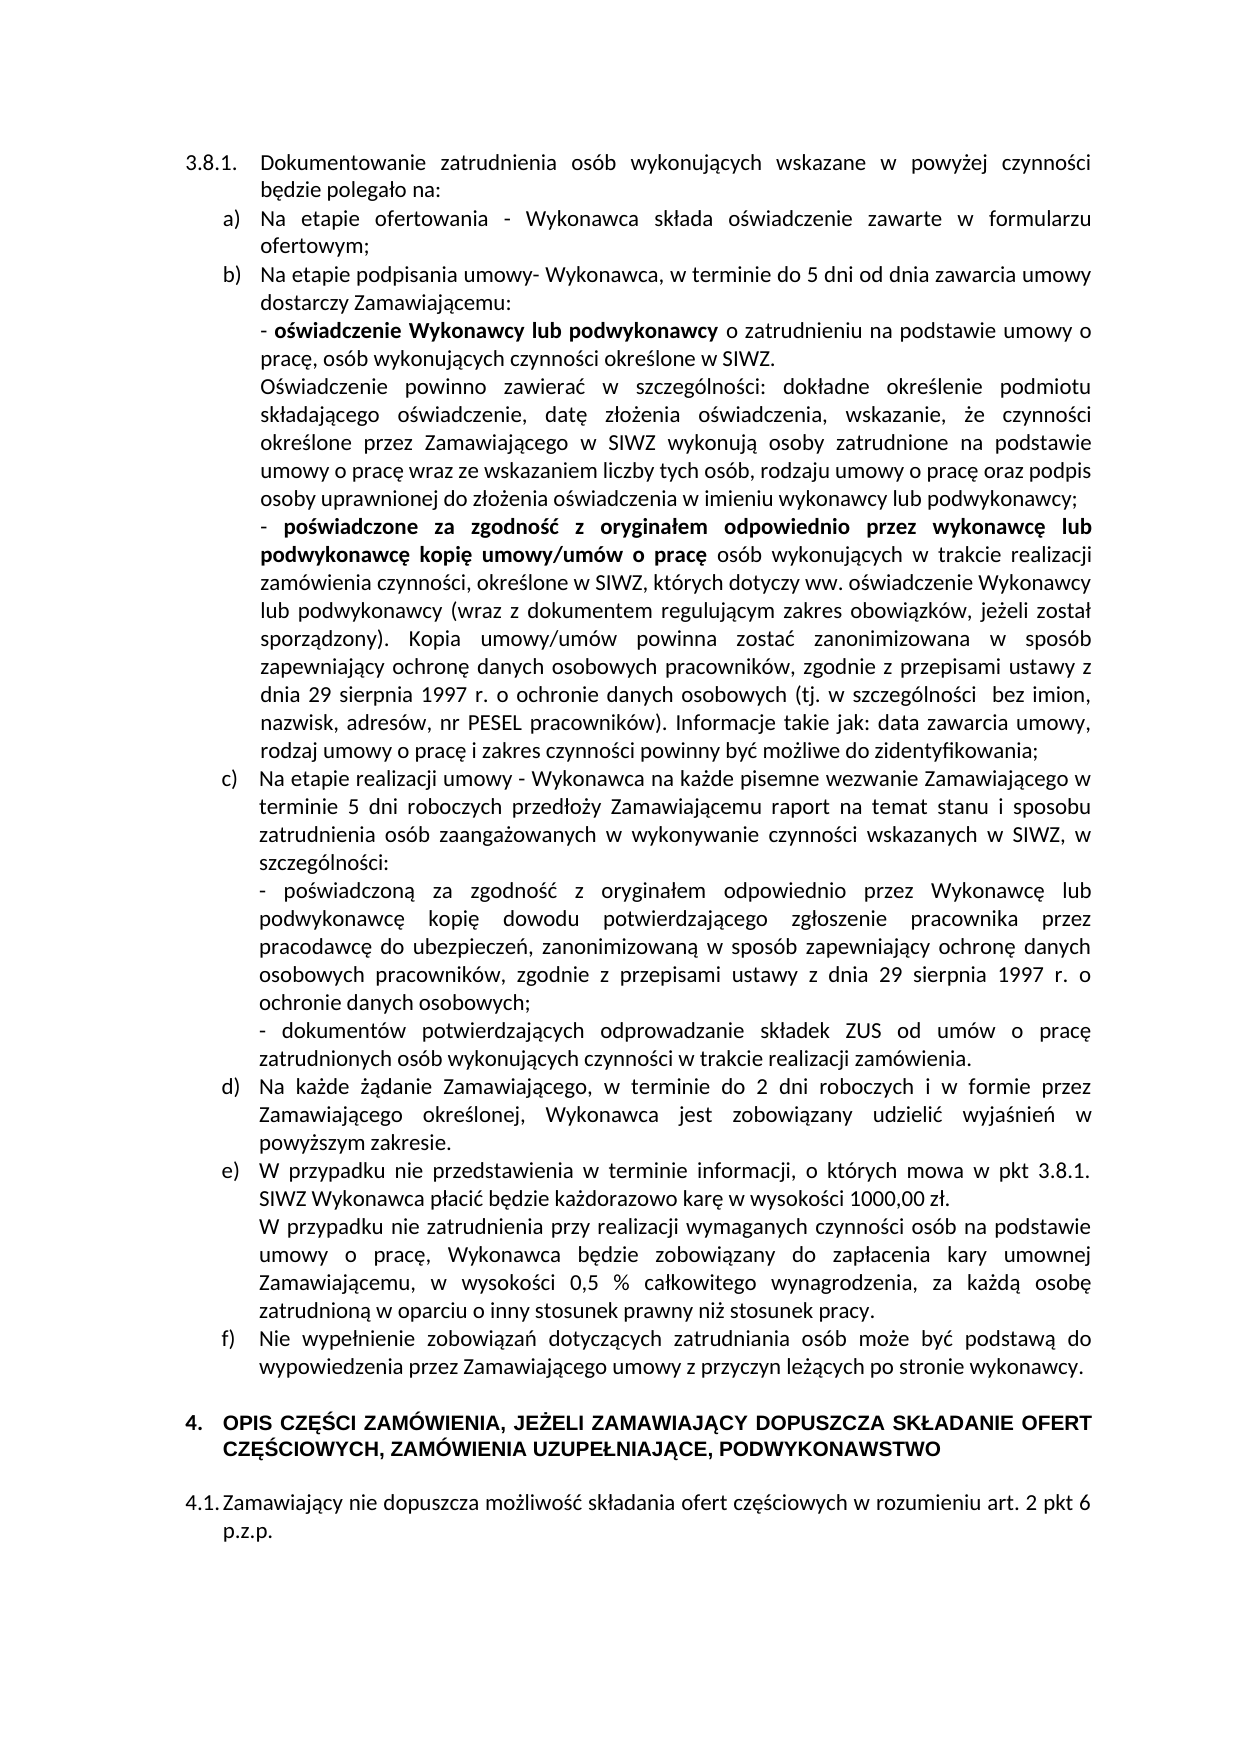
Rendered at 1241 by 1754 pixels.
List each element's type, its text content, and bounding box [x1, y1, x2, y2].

list Nie wypełnienie zobowiązań dotyczących zatrudniania osób może być podstawą do wypowiedzenia przez Zamawiającego umowy z przyczyn leżących po stronie wykonawcy. [221, 1324, 1093, 1381]
list W przypadku nie zatrudnienia przy realizacji wymaganych czynności osób na podstawie umowy o pracę, Wykonawca będzie zobowiązany do zapłacenia kary umownej Zamawiającemu, w wysokości 0,5 % całkowitego wynagrodzenia, za każdą osobę zatrudnioną w oparciu o inny stosunek prawny niż stosunek pracy. [259, 1212, 1093, 1324]
list - poświadczoną za zgodność z oryginałem odpowiednio przez Wykonawcę lub podwykonawcę kopię dowodu potwierdzającego zgłoszenie pracownika przez pracodawcę do ubezpieczeń, zanonimizowaną w sposób zapewniający ochronę danych osobowych pracowników, zgodnie z przepisami ustawy z dnia 29 sierpnia 1997 r. o ochronie danych osobowych; [259, 876, 1093, 1016]
list Na etapie realizacji umowy - Wykonawca na każde pisemne wezwanie Zamawiającego w terminie 5 dni roboczych przedłoży Zamawiającemu raport na temat stanu i sposobu zatrudnienia osób zaangażowanych w wykonywanie czynności wskazanych w SIWZ, w szczególności: [221, 764, 1093, 876]
list W przypadku nie przedstawienia w terminie informacji, o których mowa w pkt 3.8.1. SIWZ Wykonawca płacić będzie każdorazowo karę w wysokości 1000,00 zł. [221, 1156, 1093, 1212]
list Na etapie ofertowania - Wykonawca składa oświadczenie zawarte w formularzu ofertowym; [223, 204, 1093, 260]
list Oświadczenie powinno zawierać w szczególności: dokładne określenie podmiotu składającego oświadczenie, datę złożenia oświadczenia, wskazanie, że czynności określone przez Zamawiającego w SIWZ wykonują osoby zatrudnione na podstawie umowy o pracę wraz ze wskazaniem liczby tych osób, rodzaju umowy o pracę oraz podpis osoby uprawnionej do złożenia oświadczenia w imieniu wykonawcy lub podwykonawcy; [260, 372, 1093, 512]
list Na etapie podpisania umowy- Wykonawca, w terminie do 5 dni od dnia zawarcia umowy dostarczy Zamawiającemu: [223, 260, 1093, 316]
list Na każde żądanie Zamawiającego, w terminie do 2 dni roboczych i w formie przez Zamawiającego określonej, Wykonawca jest zobowiązany udzielić wyjaśnień w powyższym zakresie. [221, 1072, 1093, 1156]
list OPIS CZĘŚCI ZAMÓWIENIA, JEŻELI ZAMAWIAJĄCY DOPUSZCZA SKŁADANIE OFERT CZĘŚCIOWYCH, ZAMÓWIENIA UZUPEŁNIAJĄCE, PODWYKONAWSTWO [185, 1408, 1093, 1461]
list - oświadczenie Wykonawcy lub podwykonawcy o zatrudnieniu na podstawie umowy o pracę, osób wykonujących czynności określone w SIWZ. [260, 316, 1093, 372]
list Dokumentowanie zatrudnienia osób wykonujących wskazane w powyżej czynności będzie polegało na: [185, 148, 1093, 204]
list - poświadczone za zgodność z oryginałem odpowiednio przez wykonawcę lub podwykonawcę kopię umowy/umów o pracę osób wykonujących w trakcie realizacji zamówienia czynności, określone w SIWZ, których dotyczy ww. oświadczenie Wykonawcy lub podwykonawcy (wraz z dokumentem regulującym zakres obowiązków, jeżeli został sporządzony). Kopia umowy/umów powinna zostać zanonimizowana w sposób zapewniający ochronę danych osobowych pracowników, zgodnie z przepisami ustawy z dnia 29 sierpnia 1997 r. o ochronie danych osobowych (tj. w szczególności bez imion, nazwisk, adresów, nr PESEL pracowników). Informacje takie jak: data zawarcia umowy, rodzaj umowy o pracę i zakres czynności powinny być możliwe do zidentyfikowania; [260, 512, 1093, 764]
list Zamawiający nie dopuszcza możliwość składania ofert częściowych w rozumieniu art. 2 pkt 6 p.z.p. [185, 1488, 1093, 1544]
list - dokumentów potwierdzających odprowadzanie składek ZUS od umów o pracę zatrudnionych osób wykonujących czynności w trakcie realizacji zamówienia. [259, 1016, 1093, 1072]
